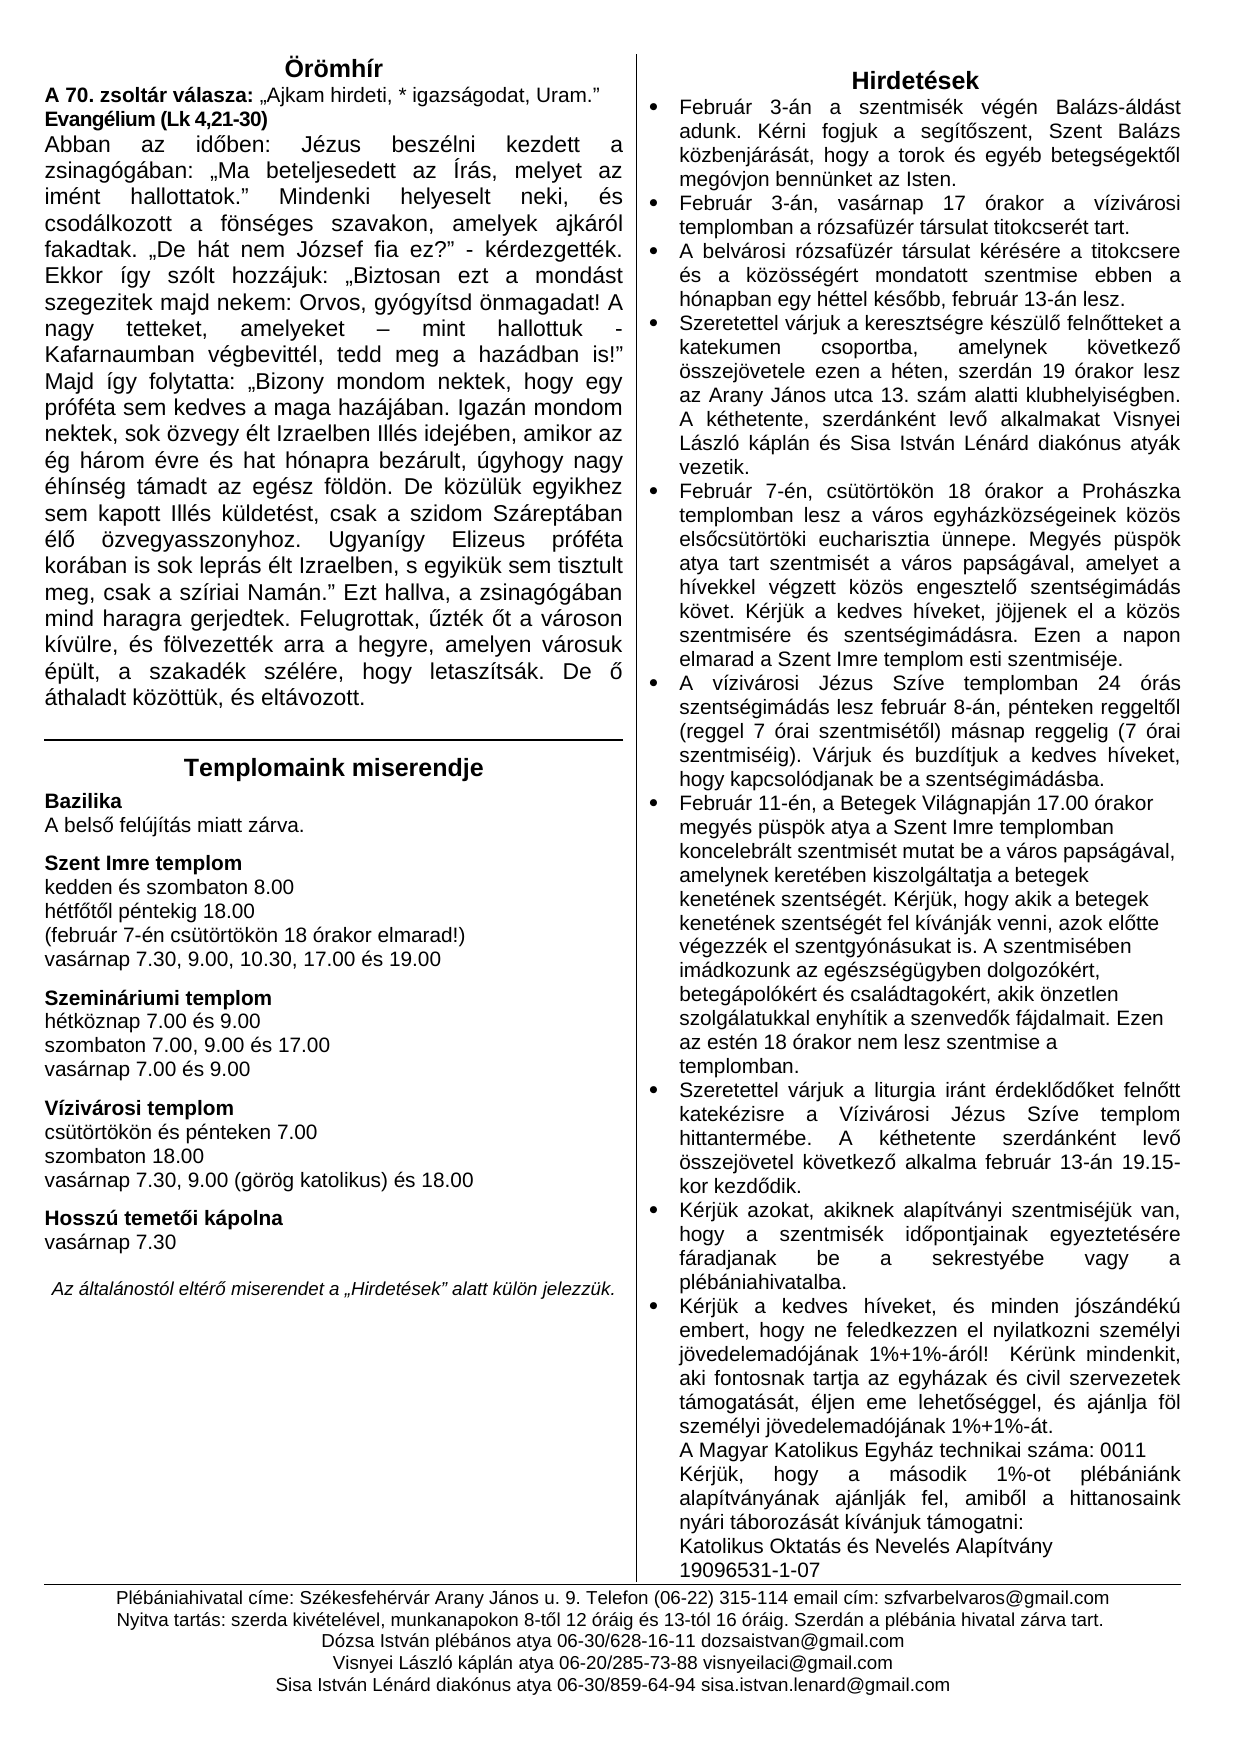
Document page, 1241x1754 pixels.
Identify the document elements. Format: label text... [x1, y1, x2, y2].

list Szeretettel várjuk a keresztségre készülő felnőtteket a katekumen csoportba, amelynek következő összejövetele ezen a héten, szerdán 19 órakor lesz az Arany János utca 13. szám alatti klubhelyiségben. A kéthetente, szerdánként levő alkalmakat Visnyei László káplán és Sisa István Lénárd diakónus atyák vezetik. [650, 311, 1181, 479]
list Február 3-án a szentmisék végén Balázs-áldást adunk. Kérni fogjuk a segítőszent, Szent Balázs közbenjárását, hogy a torok és egyéb betegségektől megóvjon bennünket az Isten. [650, 95, 1181, 191]
text vasárnap 7.00 és 9.00 [44, 1057, 623, 1081]
list Február 11-én, a Betegek Világnapján 17.00 órakor megyés püspök atya a Szent Imre templomban koncelebrált szentmisét mutat be a város papságával, amelynek keretében kiszolgáltatja a betegek kenetének szentségét. Kérjük, hogy akik a betegek kenetének szentségét fel kívánják venni, azok előtte végezzék el szentgyónásukat is. A szentmisében imádkozunk az egészségügyben dolgozókért, betegápolókért és családtagokért, akik önzetlen szolgálatukkal enyhítik a szenvedők fájdalmait. Ezen az estén 18 órakor nem lesz szentmise a templomban. [650, 791, 1181, 1078]
list Kérjük azokat, akiknek alapítványi szentmiséjük van, hogy a szentmisék időpontjainak egyeztetésére fáradjanak be a sekrestyébe vagy a plébániahivatalba. [650, 1198, 1181, 1294]
text (február 7-én csütörtökön 18 órakor elmarad!) vasárnap 7.30, 9.00, 10.30, 17.00 és 19.00 [44, 923, 623, 971]
text csütörtökön és pénteken 7.00 [44, 1119, 623, 1143]
text Abban az időben: Jézus beszélni kezdett a zsinagógában: „Ma beteljesedett az Írás, melyet az imént hallottatok.” Mindenki helyeselt neki, és csodálkozott a fönséges szavakon, amelyek ajkáról fakadtak. „De hát nem József fia ez?” - kérdezgették. Ekkor így szólt hozzájuk: „Biztosan ezt a mondást szegezitek majd nekem: Orvos, gyógyítsd önmagadat! A nagy tetteket, amelyeket – mint hallottuk - Kafarnaumban végbevittél, tedd meg a hazádban is!” Majd így folytatta: „Bizony mondom nektek, hogy egy próféta sem kedves a maga hazájában. Igazán mondom nektek, sok özvegy élt Izraelben Illés idejében, amikor az ég három évre és hat hónapra bezárult, úgyhogy nagy éhínség támadt az egész földön. De közülük egyikhez sem kapott Illés küldetést, csak a szidom Száreptában élő özvegyasszonyhoz. Ugyanígy Elizeus próféta korában is sok leprás élt Izraelben, s egyikük sem tisztult meg, csak a szíriai Namán.” Ezt hallva, a zsinagógában mind haragra gerjedtek. Felugrottak, űzték őt a városon kívülre, és fölvezették arra a hegyre, amelyen városuk épült, a szakadék szélére, hogy letaszítsák. De ő áthaladt közöttük, és eltávozott. [44, 131, 623, 713]
text Bazilika A belső felújítás miatt zárva. [44, 789, 623, 837]
text Szemináriumi templom [44, 985, 623, 1009]
text Az általánostól eltérő miserendet a „Hirdetések” alatt külön jelezzük. [44, 1278, 623, 1299]
list Kérjük a kedves híveket, és minden jószándékú embert, hogy ne feledkezzen el nyilatkozni személyi jövedelemadójának 1%+1%-áról! Kérünk mindenkit, aki fontosnak tartja az egyházak és civil szervezetek támogatását, éljen eme lehetőséggel, és ajánlja föl személyi jövedelemadójának 1%+1%-át. A Magyar Katolikus Egyház technikai száma: 0011 Kérjük, hogy a második 1%-ot plébániánk alapítványának ajánlják fel, amiből a hittanosaink nyári táborozását kívánjuk támogatni: Katolikus Oktatás és Nevelés Alapítvány 19096531-1-07 [650, 1294, 1181, 1582]
text Szent Imre templom kedden és szombaton 8.00 [44, 851, 623, 899]
text Vízivárosi templom [44, 1096, 623, 1119]
text szombaton 7.00, 9.00 és 17.00 [44, 1033, 623, 1057]
subtitle Örömhír [44, 54, 623, 83]
subtitle Templomaink miserendje [44, 753, 623, 782]
list Február 3-án, vasárnap 17 órakor a vízivárosi templomban a rózsafüzér társulat titokcserét tart. [650, 191, 1181, 239]
list Nyitva tartás: szerda kivételével, munkanapokon 8-től 12 óráig és 13-tól 16 óráig. Szerdán a plébánia hivatal zárva tart. Dózsa István plébános atya 06-30/628-16-11 dozsaistvan@gmail.com [44, 1609, 1181, 1652]
list Szeretettel várjuk a liturgia iránt érdeklődőket felnőtt katekézisre a Vízivárosi Jézus Szíve templom hittantermébe. A kéthetente szerdánként levő összejövetel következő alkalma február 13-án 19.15-kor kezdődik. [650, 1078, 1181, 1198]
list Visnyei László káplán atya 06-20/285-73-88 visnyeilaci@gmail.com [44, 1652, 1181, 1673]
text vasárnap 7.30, 9.00 (görög katolikus) és 18.00 [44, 1167, 623, 1191]
text Hosszú temetői kápolna vasárnap 7.30 [44, 1206, 623, 1278]
list A vízivárosi Jézus Szíve templomban 24 órás szentségimádás lesz február 8-án, pénteken reggeltől (reggel 7 órai szentmisétől) másnap reggelig (7 órai szentmiséig). Várjuk és buzdítjuk a kedves híveket, hogy kapcsolódjanak be a szentségimádásba. [650, 671, 1181, 791]
text hétfőtől péntekig 18.00 [44, 899, 623, 923]
text Evangélium (Lk 4,21-30) [44, 107, 623, 131]
text hétköznap 7.00 és 9.00 [44, 1009, 623, 1033]
list Sisa István Lénárd diakónus atya 06-30/859-64-94 sisa.istvan.lenard@gmail.com [44, 1673, 1181, 1695]
text A 70. zsoltár válasza: „Ajkam hirdeti, * igazságodat, Uram.” [44, 83, 623, 107]
list A belvárosi rózsafüzér társulat kérésére a titokcsere és a közösségért mondatott szentmise ebben a hónapban egy héttel később, február 13-án lesz. [650, 239, 1181, 311]
list Február 7-én, csütörtökön 18 órakor a Prohászka templomban lesz a város egyházközségeinek közös elsőcsütörtöki eucharisztia ünnepe. Megyés püspök atya tart szentmisét a város papságával, amelyet a hívekkel végzett közös engesztelő szentségimádás követ. Kérjük a kedves híveket, jöjjenek el a közös szentmisére és szentségimádásra. Ezen a napon elmarad a Szent Imre templom esti szentmiséje. [650, 479, 1181, 671]
subtitle Hirdetések [650, 66, 1181, 95]
list Plébániahivatal címe: Székesfehérvár Arany János u. 9. Telefon (06-22) 315-114 email cím: szfvarbelvaros@gmail.com [44, 1585, 1181, 1609]
text szombaton 18.00 [44, 1143, 623, 1167]
